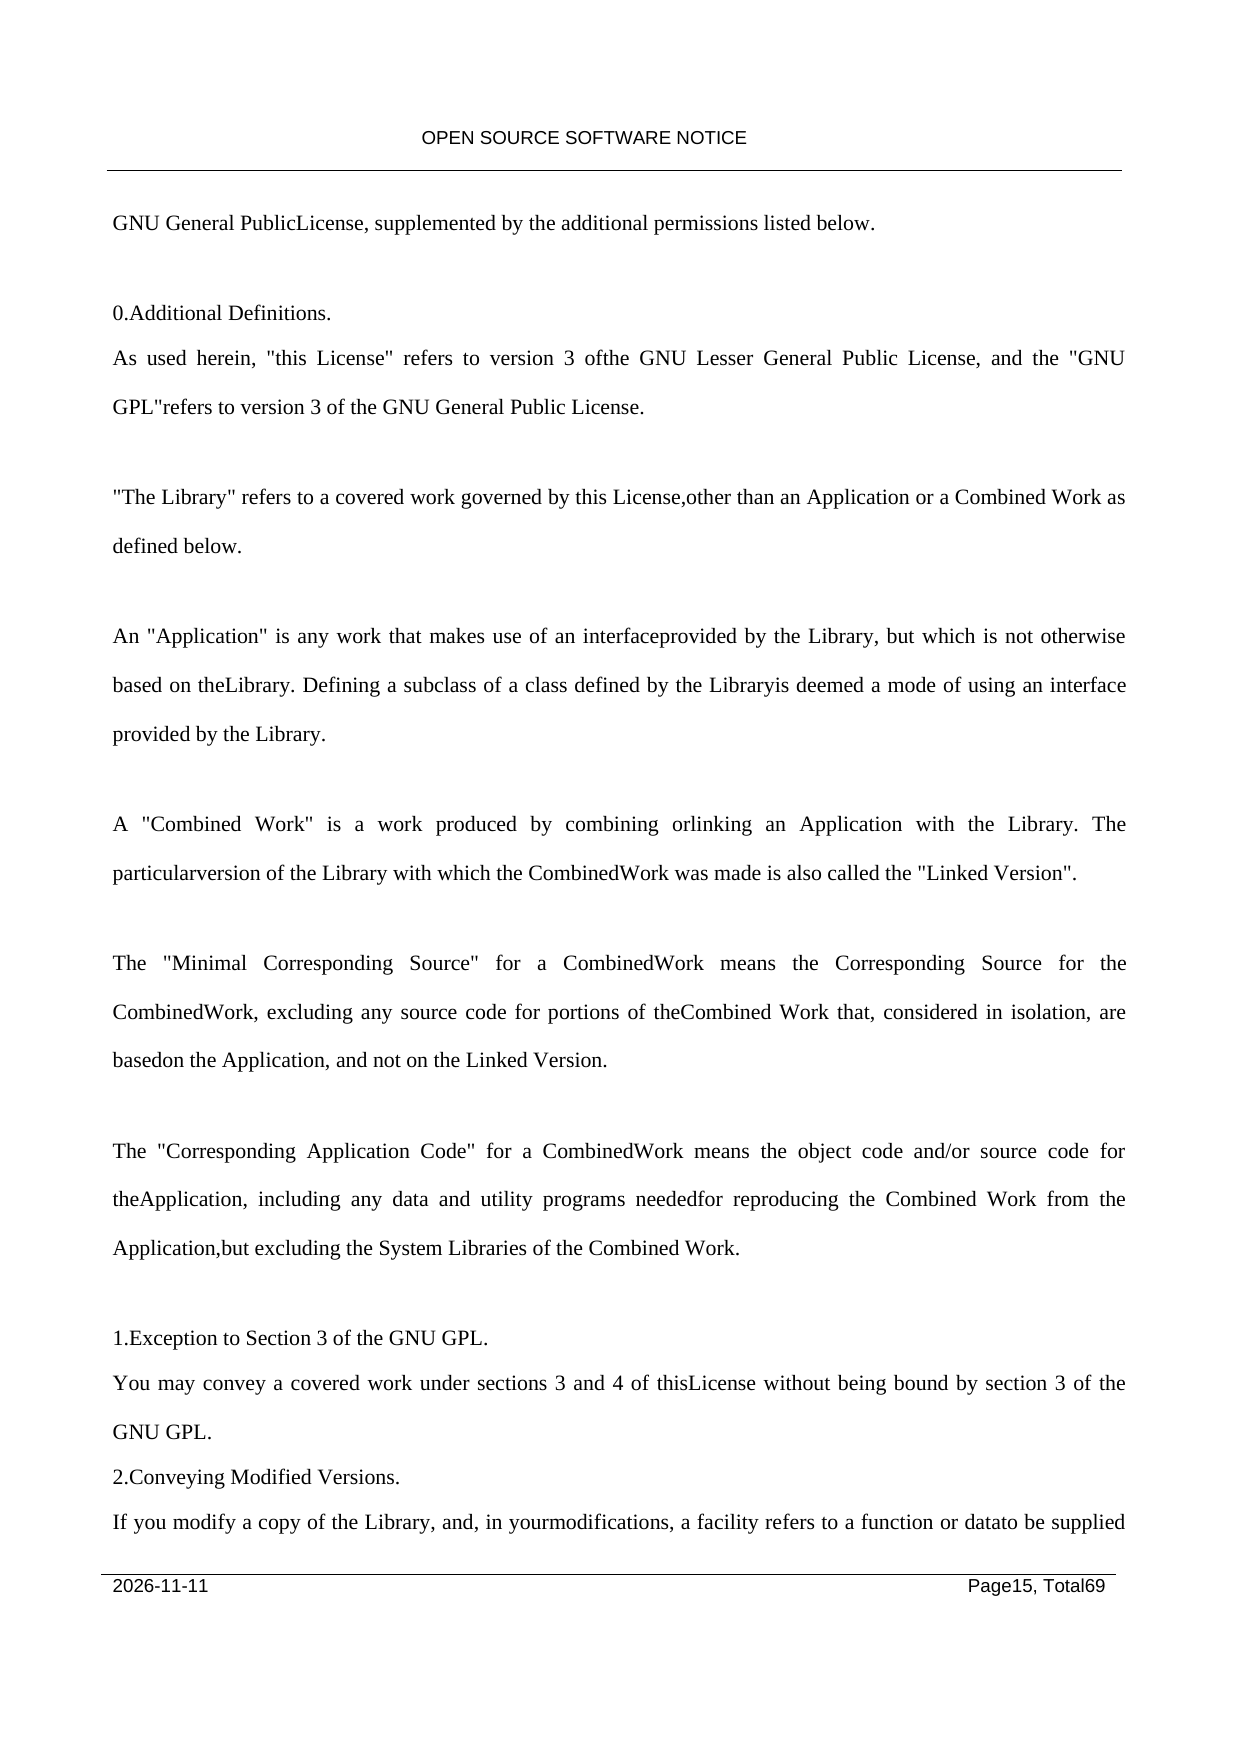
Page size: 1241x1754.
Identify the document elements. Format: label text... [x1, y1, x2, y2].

text 0.Additional Definitions. [112, 297, 1128, 329]
text You may convey a covered work under sections 3 and 4 of thisLicense without being bound by section 3 of the GNU GPL. [112, 1367, 1128, 1448]
text 1.Exception to Section 3 of the GNU GPL. [112, 1322, 1128, 1354]
text A "Combined Work" is a work produced by combining orlinking an Application with the Library. The particularversion of the Library with which the CombinedWork was made is also called the "Linked Version". [112, 807, 1128, 888]
text An "Application" is any work that makes use of an interfaceprovided by the Library, but which is not otherwise based on theLibrary. Defining a subclass of a class defined by the Libraryis deemed a mode of using an interface provided by the Library. [112, 619, 1128, 749]
text 2.Conveying Modified Versions. [112, 1461, 1128, 1493]
text The "Corresponding Application Code" for a CombinedWork means the object code and/or source code for theApplication, including any data and utility programs neededfor reproducing the Combined Work from the Application,but excluding the System Libraries of the Combined Work. [112, 1134, 1128, 1264]
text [112, 1506, 1128, 1538]
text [112, 206, 1128, 239]
text The "Minimal Corresponding Source" for a CombinedWork means the Corresponding Source for the CombinedWork, excluding any source code for portions of theCombined Work that, considered in isolation, are basedon the Application, and not on the Linked Version. [112, 946, 1128, 1076]
text As used herein, "this License" refers to version 3 ofthe GNU Lesser General Public License, and the "GNU GPL"refers to version 3 of the GNU General Public License. [112, 342, 1128, 423]
text "The Library" refers to a covered work governed by this License,other than an Application or a Combined Work as defined below. [112, 481, 1128, 562]
